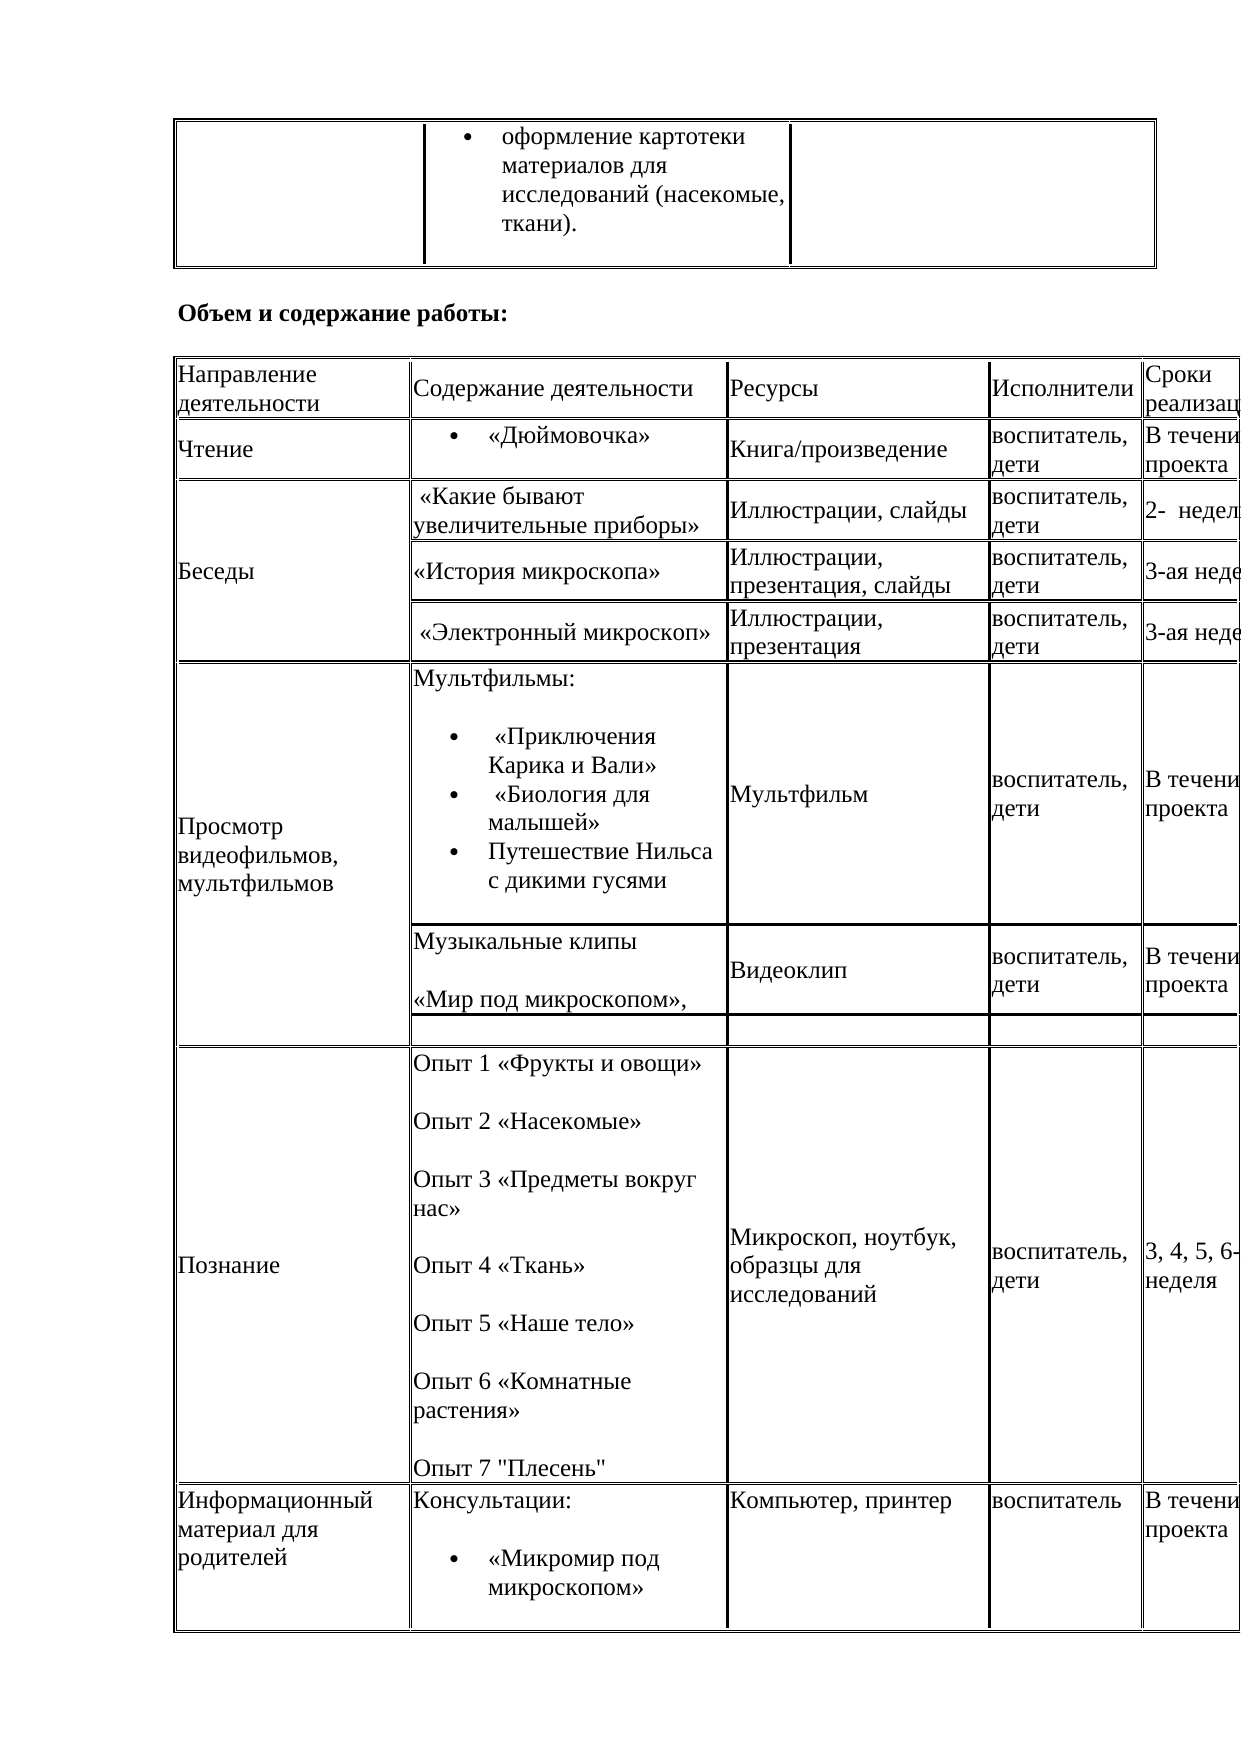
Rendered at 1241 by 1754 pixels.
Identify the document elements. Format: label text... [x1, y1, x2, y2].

table_cell [1144, 1013, 1240, 1045]
table_cell [729, 1016, 988, 1045]
table_cell Мультфильм [729, 664, 988, 923]
table_cell [412, 1016, 726, 1045]
table_cell Иллюстрации, презентация [729, 603, 988, 660]
table_cell воспитатель, дети [991, 481, 1141, 539]
table_cell 3-ая неделя [1144, 599, 1239, 660]
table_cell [177, 122, 424, 266]
table_cell воспитатель, дети [991, 1048, 1141, 1482]
table_cell [991, 1016, 1141, 1045]
table_cell воспитатель, дети [991, 603, 1141, 660]
table_cell 2- недели [1143, 478, 1240, 539]
table_header Ресурсы [727, 359, 989, 417]
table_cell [175, 1482, 411, 1629]
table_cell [790, 122, 1154, 266]
table_cell Книга/произведение [729, 420, 988, 478]
table_cell «Какие бывают увеличительные приборы» [412, 481, 726, 539]
table_cell Музыкальные клипы «Мир под микроскопом», [412, 926, 726, 1013]
text Объем и содержание работы: [177, 298, 1152, 327]
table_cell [424, 120, 790, 266]
table_cell Иллюстрации, презентация, слайды [729, 542, 988, 599]
table_header Исполнители [989, 359, 1142, 417]
table_cell В течение проекта [1144, 923, 1240, 1013]
table_cell воспитатель, дети [991, 664, 1141, 923]
table_cell Консультации: «Микромир под микроскопом» [411, 1485, 727, 1629]
table_cell «История микроскопа» [412, 542, 726, 599]
table_cell Видеоклип [729, 926, 988, 1013]
table_cell «Дюймовочка» [412, 420, 726, 478]
table_cell Просмотр видеофильмов, мультфильмов [177, 660, 409, 1045]
table_cell воспитатель, дети [991, 420, 1141, 478]
table_header Сроки реализации [1143, 359, 1239, 417]
table_cell Компьютер, принтер [727, 1485, 989, 1629]
table_header Содержание деятельности [411, 359, 727, 417]
table_cell воспитатель, дети [991, 926, 1141, 1013]
table_cell «Электронный микроскоп» [412, 603, 726, 660]
table_cell В течение проекта [1143, 1482, 1240, 1629]
table_cell Чтение [175, 417, 411, 478]
table_cell 3-ая неделя [1143, 539, 1240, 599]
table_cell В течение проекта [1144, 660, 1239, 923]
table_cell Мультфильмы: «Приключения Карика и Вали» «Биология для малышей» Путешествие Нильса с дикими гусями [412, 664, 726, 923]
table_cell Беседы [175, 478, 411, 660]
table_cell Познание [175, 1045, 411, 1482]
table_cell Микроскоп, ноутбук, образцы для исследований [729, 1048, 988, 1482]
table_cell воспитатель [989, 1485, 1142, 1629]
table_cell Иллюстрации, слайды [729, 481, 988, 539]
table_header Направление деятельности [177, 359, 411, 417]
table_cell В течении проекта [1143, 417, 1240, 478]
table_cell Опыт 1 «Фрукты и овощи» Опыт 2 «Насекомые» Опыт 3 «Предметы вокруг нас» Опыт 4 «Ткань» Опыт 5 «Наше тело» Опыт 6 «Комнатные растения» Опыт 7 "Плесень" [412, 1048, 726, 1482]
table_cell воспитатель, дети [991, 542, 1141, 599]
table_cell 3, 4, 5, 6-я неделя [1143, 1045, 1240, 1482]
